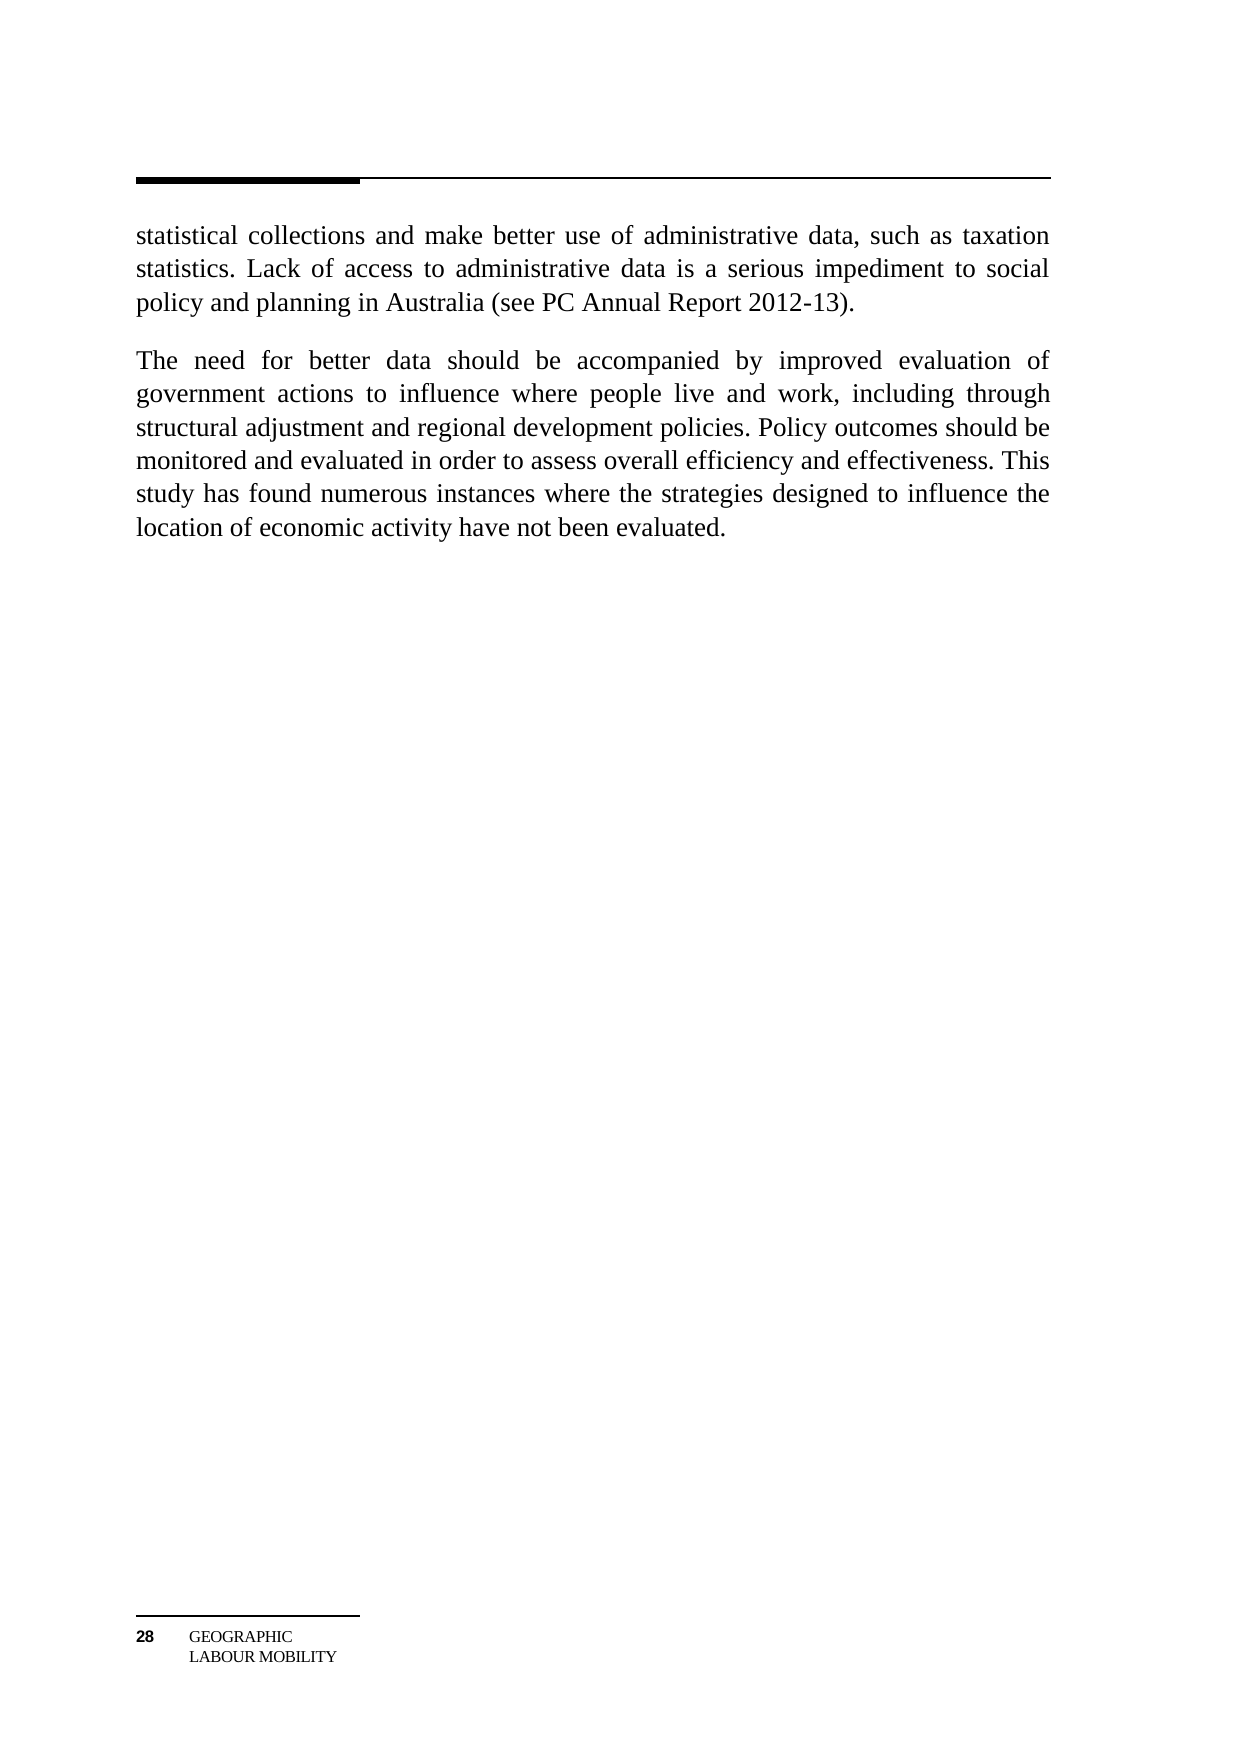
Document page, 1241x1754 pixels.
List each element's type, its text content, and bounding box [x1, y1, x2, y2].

text The need for better data should be accompanied by improved evaluation of government actions to influence where people live and work, including through structural adjustment and regional development policies. Policy outcomes should be monitored and evaluated in order to assess overall efficiency and effectiveness. This study has found numerous instances where the strategies designed to influence the location of economic activity have not been evaluated. [136, 342, 1051, 542]
